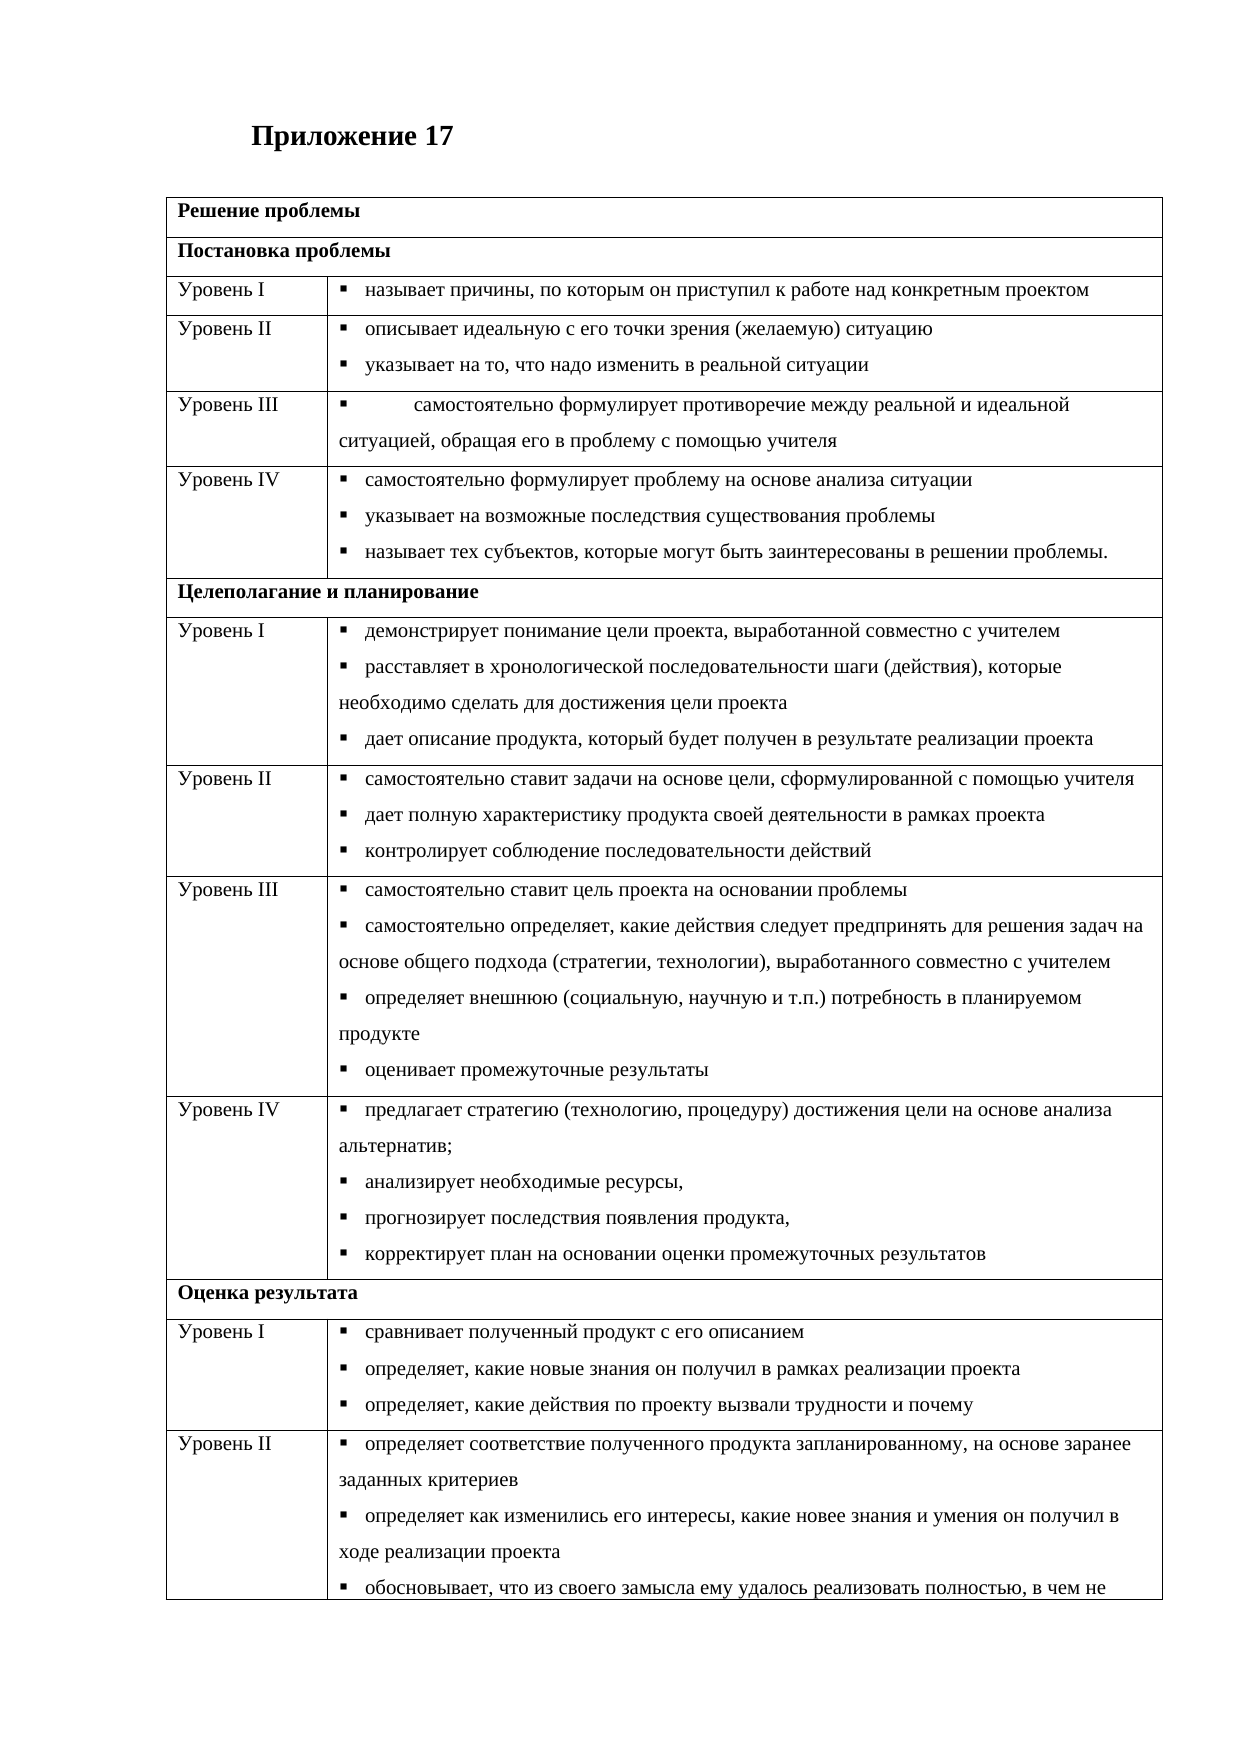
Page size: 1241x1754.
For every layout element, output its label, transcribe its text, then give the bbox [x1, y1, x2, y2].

table_cell Постановка проблемы [167, 238, 1162, 276]
table_header Решение проблемы [167, 198, 1162, 237]
table_cell самостоятельно ставит задачи на основе цели, сформулированной с помощью учителя дает полную характеристику продукта своей деятельности в рамках проекта контролирует соблюдение последовательности действий [328, 766, 1162, 876]
table_cell самостоятельно формулирует противоречие между реальной и идеальной ситуацией, обращая его в проблему с помощью учителя [328, 392, 1162, 466]
table_cell Уровень III [167, 877, 327, 1096]
table_cell самостоятельно формулирует проблему на основе анализа ситуации указывает на возможные последствия существования проблемы называет тех субъектов, которые могут быть заинтересованы в решении проблемы. [328, 467, 1162, 578]
table_cell Уровень IV [167, 1097, 327, 1279]
table_cell описывает идеальную с его точки зрения (желаемую) ситуацию указывает на то, что надо изменить в реальной ситуации [328, 316, 1162, 391]
table_cell предлагает стратегию (технологию, процедуру) достижения цели на основе анализа альтернатив; анализирует необходимые ресурсы, прогнозирует последствия появления продукта, корректирует план на основании оценки промежуточных результатов [328, 1097, 1162, 1279]
table_cell Уровень I [167, 277, 327, 315]
table_cell Уровень II [167, 766, 327, 876]
table_cell Уровень II [167, 1431, 327, 1599]
table_cell Уровень IV [167, 467, 327, 578]
table_cell Целеполагание и планирование [167, 579, 1162, 617]
table_cell самостоятельно ставит цель проекта на основании проблемы самостоятельно определяет, какие действия следует предпринять для решения задач на основе общего подхода (стратегии, технологии), выработанного совместно с учителем определяет внешнюю (социальную, научную и т.п.) потребность в планируемом продукте оценивает промежуточные результаты [328, 877, 1162, 1096]
table_cell Уровень I [167, 1320, 327, 1430]
table_cell Оценка результата [167, 1280, 1162, 1318]
table_cell Уровень III [167, 392, 327, 466]
subtitle Приложение 17 [177, 118, 1152, 152]
table_cell демонстрирует понимание цели проекта, выработанной совместно с учителем расставляет в хронологической последовательности шаги (действия), которые необходимо сделать для достижения цели проекта дает описание продукта, который будет получен в результате реализации проекта [328, 618, 1162, 764]
table_cell Уровень II [167, 316, 327, 391]
table_cell Уровень I [167, 618, 327, 764]
table_cell называет причины, по которым он приступил к работе над конкретным проектом [328, 277, 1162, 315]
table_cell сравнивает полученный продукт с его описанием определяет, какие новые знания он получил в рамках реализации проекта определяет, какие действия по проекту вызвали трудности и почему [328, 1320, 1162, 1430]
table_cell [328, 1431, 1162, 1599]
